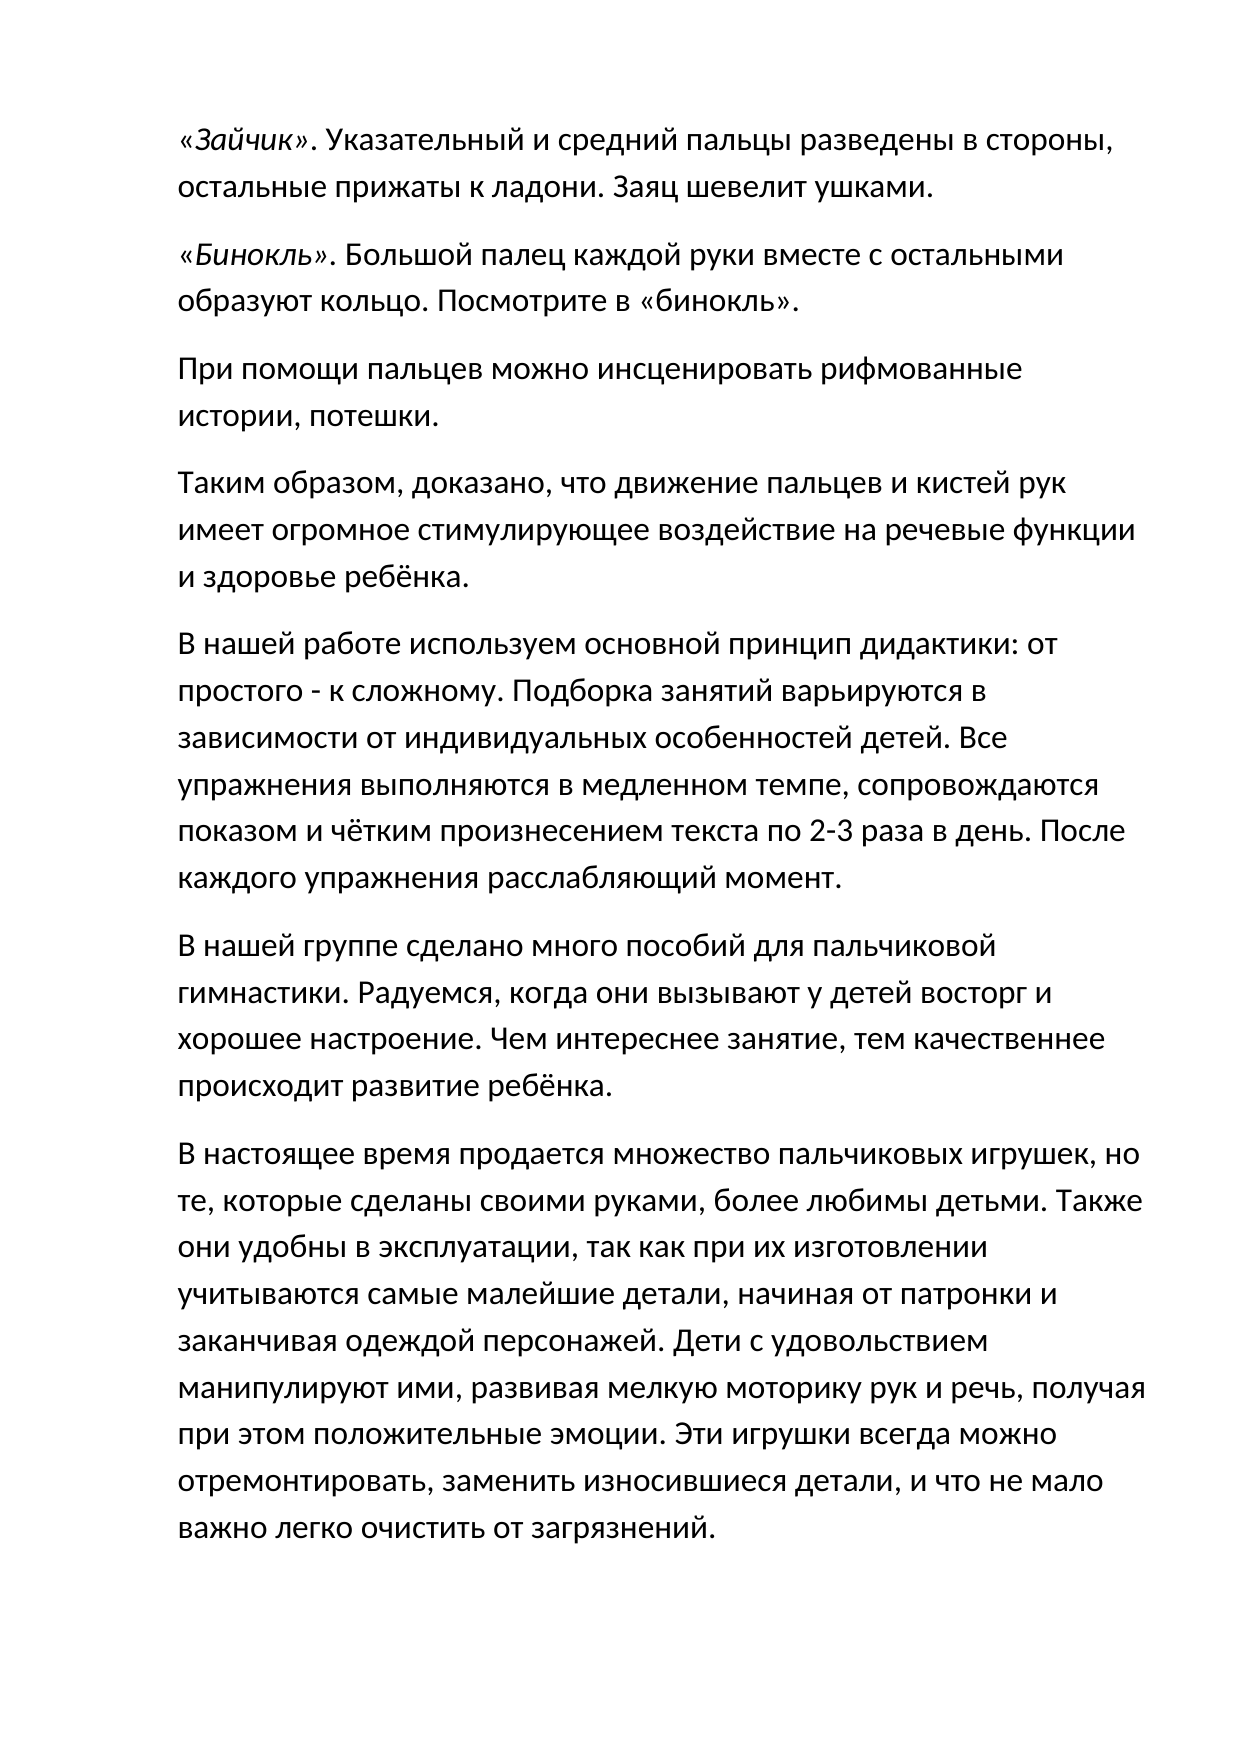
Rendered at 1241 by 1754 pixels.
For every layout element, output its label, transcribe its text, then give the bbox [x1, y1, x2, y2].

text При помощи пальцев можно инсценировать рифмованные истории, потешки. [177, 347, 1152, 434]
text В нашей работе используем основной принцип дидактики: от простого - к сложному. Подборка занятий варьируются в зависимости от индивидуальных особенностей детей. Все упражнения выполняются в медленном темпе, сопровождаются показом и чётким произнесением текста по 2-3 раза в день. После каждого упражнения расслабляющий момент. [177, 622, 1152, 897]
text В настоящее время продается множество пальчиковых игрушек, но те, которые сделаны своими руками, более любимы детьми. Также они удобны в эксплуатации, так как при их изготовлении учитываются самые малейшие детали, начиная от патронки и заканчивая одеждой персонажей. Дети с удовольствием манипулируют ими, развивая мелкую моторику рук и речь, получая при этом положительные эмоции. Эти игрушки всегда можно отремонтировать, заменить износившиеся детали, и что не мало важно легко очистить от загрязнений. [177, 1132, 1152, 1547]
text Таким образом, доказано, что движение пальцев и кистей рук имеет огромное стимулирующее воздействие на речевые функции и здоровье ребёнка. [177, 461, 1152, 596]
text «Зайчик». Указательный и средний пальцы разведены в стороны, остальные прижаты к ладони. Заяц шевелит ушками. [177, 118, 1152, 206]
text «Бинокль». Большой палец каждой руки вместе с остальными образуют кольцо. Посмотрите в «бинокль». [177, 232, 1152, 320]
text В нашей группе сделано много пособий для пальчиковой гимнастики. Радуемся, когда они вызывают у детей восторг и хорошее настроение. Чем интереснее занятие, тем качественнее происходит развитие ребёнка. [177, 924, 1152, 1105]
